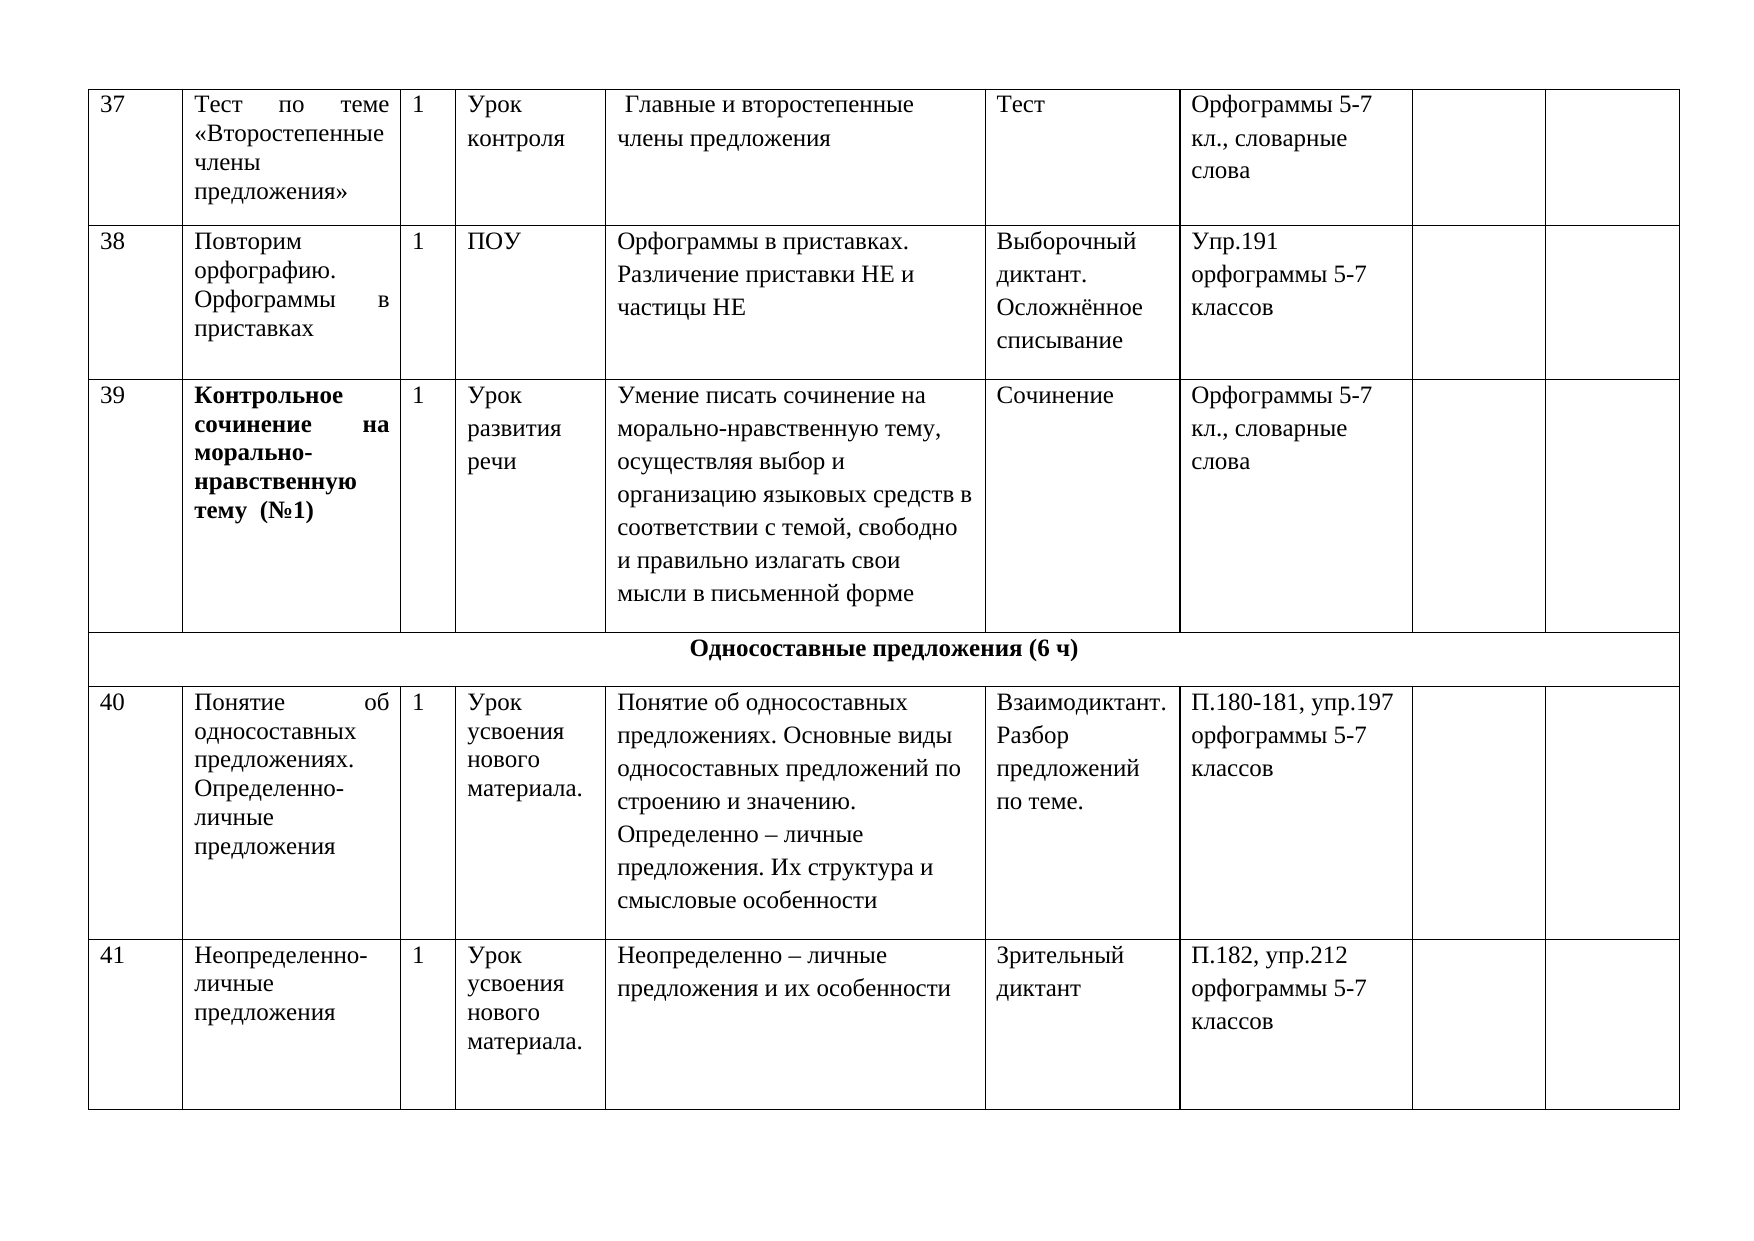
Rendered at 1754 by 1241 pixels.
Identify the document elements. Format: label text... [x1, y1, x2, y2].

table_cell ПОУ [456, 226, 605, 379]
table_cell Неопределенно-личные предложения [183, 940, 400, 1108]
table_cell 1 [401, 226, 455, 379]
table_cell Главные и второстепенные члены предложения [606, 90, 985, 225]
table_cell П.180-181, упр.197 орфограммы 5-7 классов [1181, 687, 1412, 939]
table_cell 1 [401, 940, 455, 1108]
table_cell Упр.191 орфограммы 5-7 классов [1181, 226, 1412, 379]
table_cell Взаимодиктант. Разбор предложений по теме. [986, 687, 1179, 939]
table_cell Умение писать сочинение на морально-нравственную тему, осуществляя выбор и организацию языковых средств в соответствии с темой, свободно и правильно излагать свои мысли в письменной форме [606, 380, 985, 632]
table_cell [1546, 90, 1679, 225]
table_cell 41 [89, 940, 182, 1108]
table_cell Понятие об односоставных предложениях. Определенно-личные предложения [183, 687, 400, 939]
table_cell Орфограммы в приставках. Различение приставки НЕ и частицы НЕ [606, 226, 985, 379]
table_cell Тест [986, 90, 1179, 225]
table_cell П.182, упр.212 орфограммы 5-7 классов [1181, 940, 1412, 1108]
table_cell 1 [401, 687, 455, 939]
table_cell [1546, 687, 1679, 939]
table_cell [1413, 90, 1545, 225]
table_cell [456, 940, 605, 1108]
table_cell 1 [401, 90, 455, 225]
table_cell 37 [89, 90, 182, 225]
table_cell Орфограммы 5-7 кл., словарные слова [1181, 90, 1412, 225]
table_cell Выборочный диктант. Осложнённое списывание [986, 226, 1179, 379]
table_cell 1 [401, 380, 455, 632]
table_cell [1546, 380, 1679, 632]
table_cell [1413, 226, 1545, 379]
table_cell Урок усвоения нового материала. [456, 687, 605, 939]
table_cell Сочинение [986, 380, 1179, 632]
table_cell Контрольное сочинение на морально-нравственную тему (№1) [183, 380, 400, 632]
table_cell [1546, 226, 1679, 379]
table_cell Неопределенно – личные предложения и их особенности [606, 940, 985, 1108]
table_cell Зрительный диктант [986, 940, 1179, 1108]
table_cell [1413, 687, 1545, 939]
table_cell [1546, 940, 1679, 1108]
table_cell Односоставные предложения (6 ч) [89, 633, 1679, 686]
table_cell [1413, 380, 1545, 632]
table_cell Урок развития речи [456, 380, 605, 632]
table_cell Понятие об односоставных предложениях. Основные виды односоставных предложений по строению и значению. Определенно – личные предложения. Их структура и смысловые особенности [606, 687, 985, 939]
table_cell Повторим орфографию. Орфограммы в приставках [183, 226, 400, 379]
table_cell [1413, 940, 1545, 1108]
table_cell Тест по теме «Второстепенные члены предложения» [183, 90, 400, 225]
table_cell Орфограммы 5-7 кл., словарные слова [1181, 380, 1412, 632]
table_cell 38 [89, 226, 182, 379]
table_cell Урок контроля [456, 90, 605, 225]
table_cell 39 [89, 380, 182, 632]
table_cell 40 [89, 687, 182, 939]
